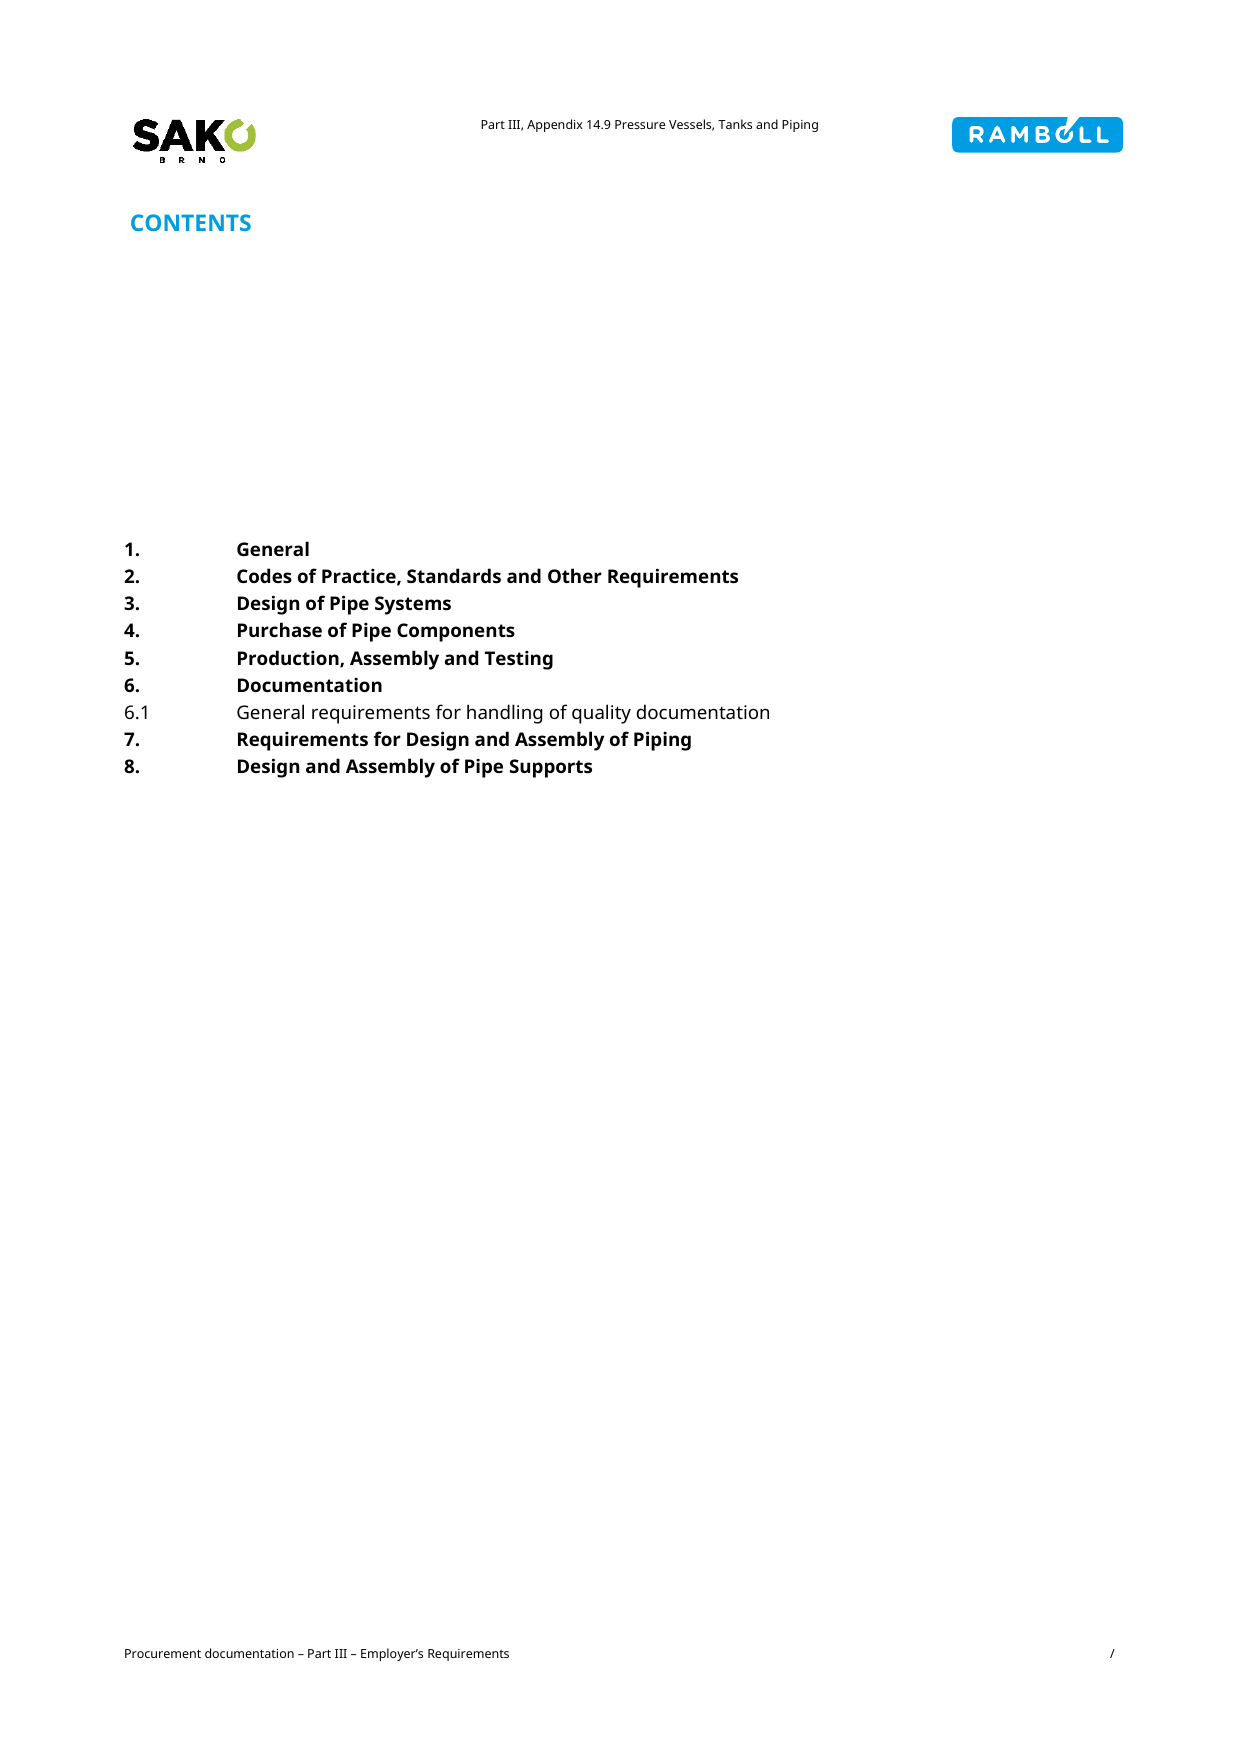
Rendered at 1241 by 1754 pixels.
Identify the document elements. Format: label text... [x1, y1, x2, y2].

text 6. Documentation 7 [124, 670, 880, 697]
table_header Contents [124, 207, 1040, 508]
text 4. Purchase of Pipe Components 5 [124, 616, 880, 643]
text 7. Requirements for Design and Assembly of Piping 8 [124, 724, 880, 752]
text 8. Design and Assembly of Pipe Supports 9 [124, 752, 880, 779]
text 5. Production, Assembly and Testing 6 [124, 643, 880, 670]
text 6.1 General requirements for handling of quality documentation 7 [124, 697, 880, 724]
text 2. Codes of Practice, Standards and Other Requirements 3 [124, 562, 880, 589]
text 3. Design of Pipe Systems 4 [124, 589, 880, 616]
text 1. General 2 [124, 535, 880, 562]
picture [132, 119, 256, 163]
